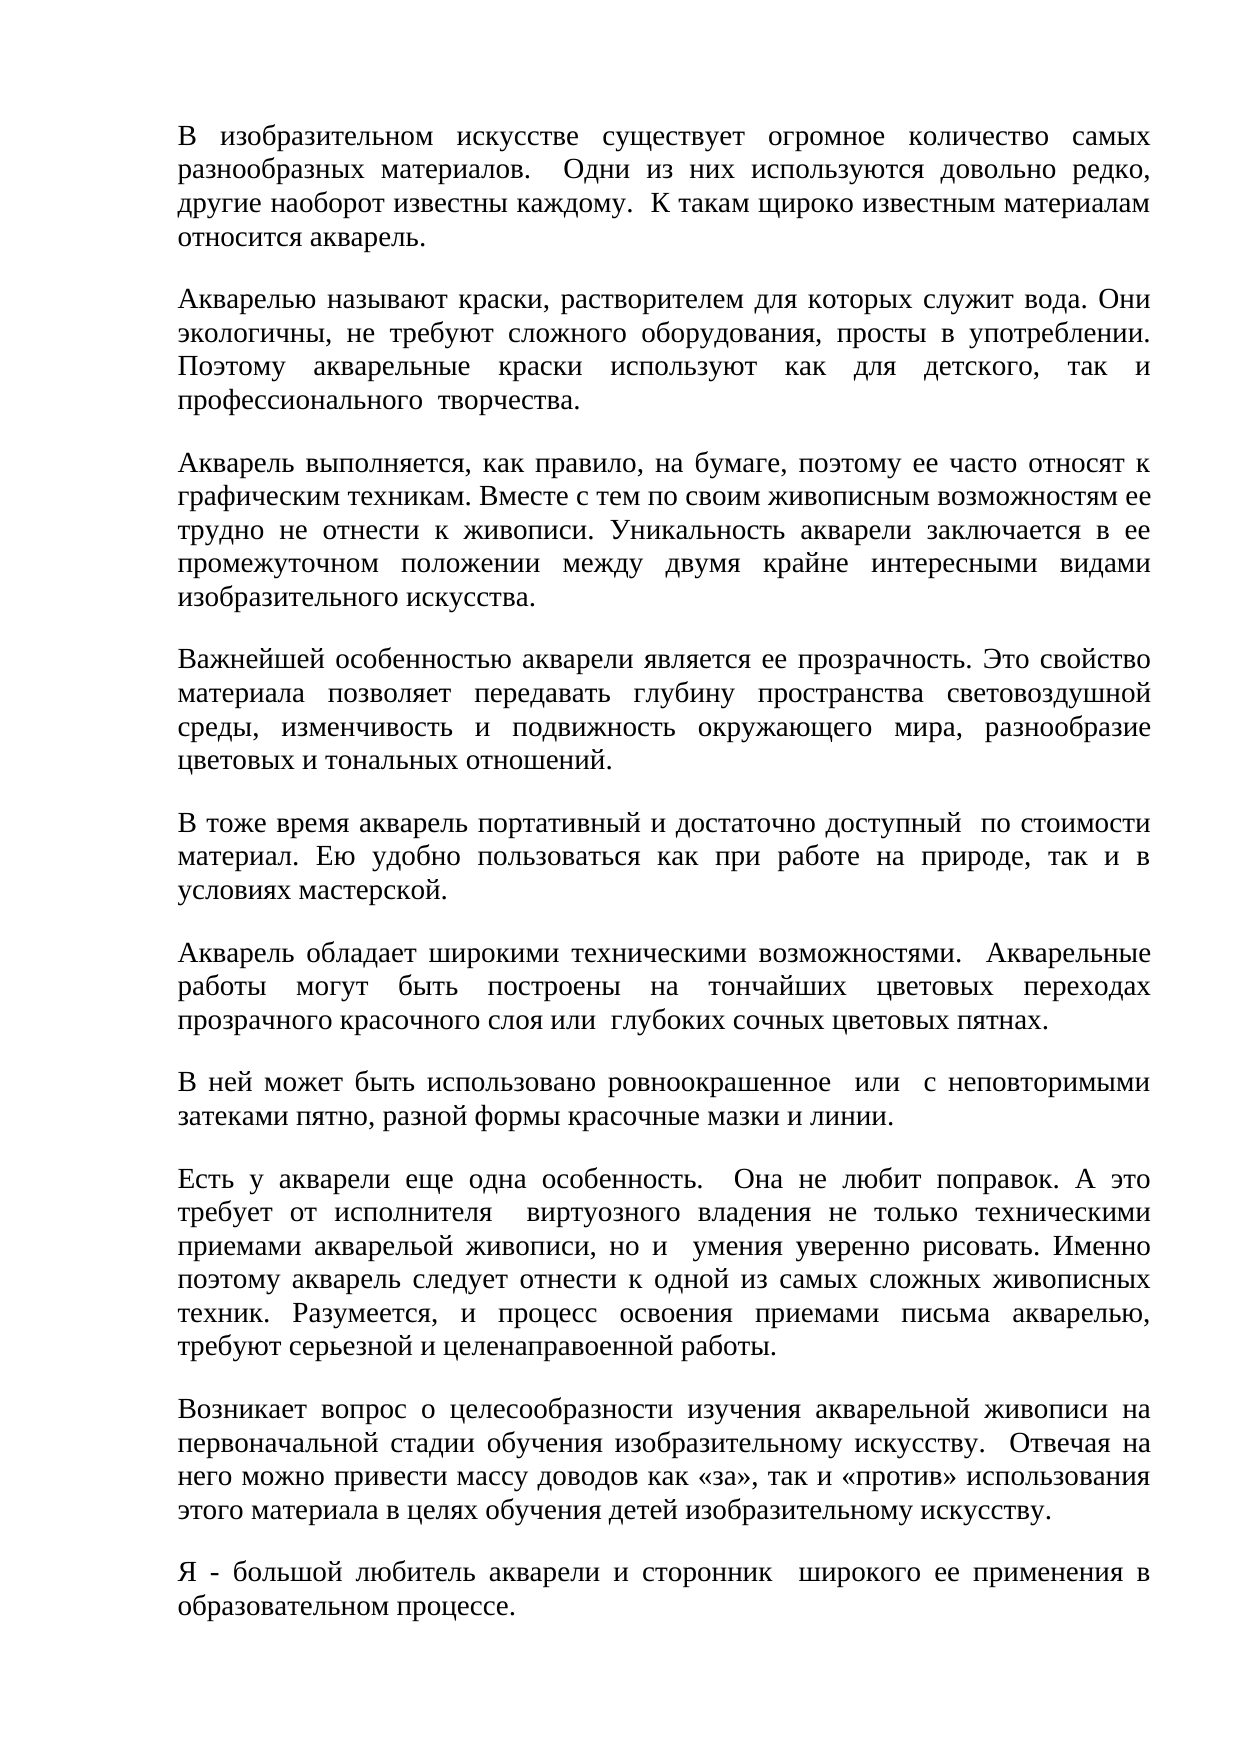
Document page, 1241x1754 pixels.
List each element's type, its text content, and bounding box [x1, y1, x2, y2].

text Есть у акварели еще одна особенность. Она не любит поправок. А это требует от исполнителя виртуозного владения не только техническими приемами акварельой живописи, но и умения уверенно рисовать. Именно поэтому акварель следует отнести к одной из самых сложных живописных техник. Разумеется, и процесс освоения приемами письма акварелью, требуют серьезной и целенаправоенной работы. [177, 1161, 1152, 1362]
text Акварель выполняется, как правило, на бумаге, поэтому ее часто относят к графическим техникам. Вместе с тем по своим живописным возможностям ее трудно не отнести к живописи. Уникальность акварели заключается в ее промежуточном положении между двумя крайне интересными видами изобразительного искусства. [177, 445, 1152, 612]
text В ней может быть использовано ровноокрашенное или с неповторимыми затеками пятно, разной формы красочные мазки и линии. [177, 1064, 1152, 1132]
text Я - большой любитель акварели и сторонник широкого ее применения в образовательном процессе. [177, 1554, 1152, 1622]
text В изобразительном искусстве существует огромное количество самых разнообразных материалов. Одни из них используются довольно редко, другие наоборот известны каждому. К такам щироко известным материалам относится акварель. [177, 118, 1152, 252]
text Акварель обладает широкими техническими возможностями. Акварельные работы могут быть построены на тончайших цветовых переходах прозрачного красочного слоя или глубоких сочных цветовых пятнах. [177, 935, 1152, 1035]
text Важнейшей особенностью акварели является ее прозрачность. Это свойство материала позволяет передавать глубину пространства световоздушной среды, изменчивость и подвижность окружающего мира, разнообразие цветовых и тональных отношений. [177, 642, 1152, 776]
text Акварелью называют краски, растворителем для которых служит вода. Они экологичны, не требуют сложного оборудования, просты в употреблении. Поэтому акварельные краски используют как для детского, так и профессионального творчества. [177, 281, 1152, 416]
text Возникает вопрос о целесообразности изучения акварельной живописи на первоначальной стадии обучения изобразительному искусству. Отвечая на него можно привести массу доводов как «за», так и «против» использования этого материала в целях обучения детей изобразительному искусству. [177, 1391, 1152, 1525]
text В тоже время акварель портативный и достаточно доступный по стоимости материал. Ею удобно пользоваться как при работе на природе, так и в условиях мастерской. [177, 805, 1152, 906]
